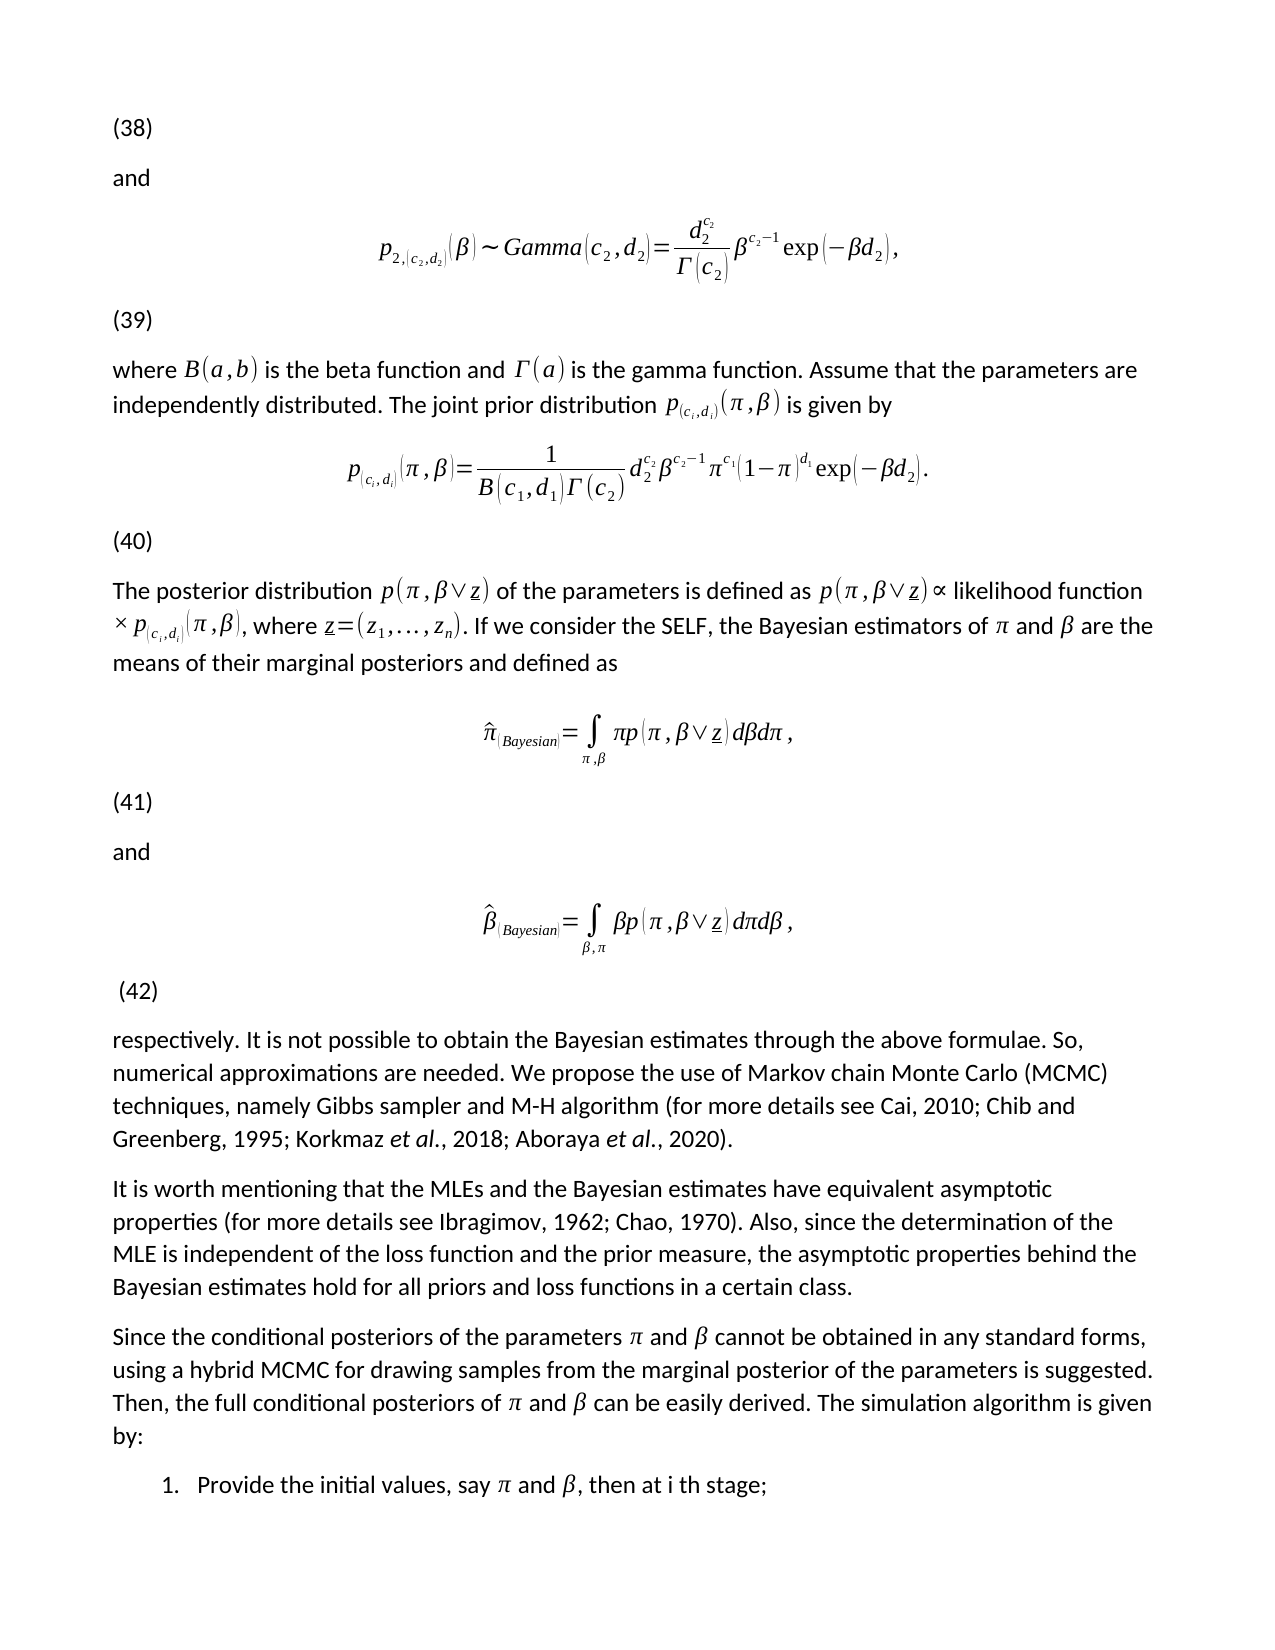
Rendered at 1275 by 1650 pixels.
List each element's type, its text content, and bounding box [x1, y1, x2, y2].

text The posterior distribution of the parameters is defined as likelihood function , where . If we consider the SELF, the Bayesian estimators of and are the means of their marginal posteriors and defined as [112, 575, 1162, 677]
text (40) [112, 525, 1162, 556]
text and [112, 836, 1162, 866]
text It is worth mentioning that the MLEs and the Bayesian estimates have equivalent asymptotic properties (for more details see Ibragimov, 1962; Chao, 1970). Also, since the determination of the MLE is independent of the loss function and the prior measure, the asymptotic properties behind the Bayesian estimates hold for all priors and loss functions in a certain class. [112, 1173, 1162, 1302]
text where is the beta function and is the gamma function. Assume that the parameters are independently distributed. The joint prior distribution is given by [112, 354, 1162, 421]
text (42) [112, 975, 1162, 1005]
text (38) [112, 112, 1162, 143]
text (41) [112, 786, 1162, 817]
list Provide the initial values, say and , then at i th stage; [161, 1469, 1162, 1500]
text Since the conditional posteriors of the parameters and cannot be obtained in any standard forms, using a hybrid MCMC for drawing samples from the marginal posterior of the parameters is suggested. Then, the full conditional posteriors of and can be easily derived. The simulation algorithm is given by: [112, 1321, 1162, 1450]
text and [112, 162, 1162, 193]
text respectively. It is not possible to obtain the Bayesian estimates through the above formulae. So, numerical approximations are needed. We propose the use of Markov chain Monte Carlo (MCMC) techniques, namely Gibbs sampler and M-H algorithm (for more details see Cai, 2010; Chib and Greenberg, 1995; Korkmaz et al., 2018; Aboraya et al., 2020). [112, 1024, 1162, 1154]
text (39) [112, 304, 1162, 335]
